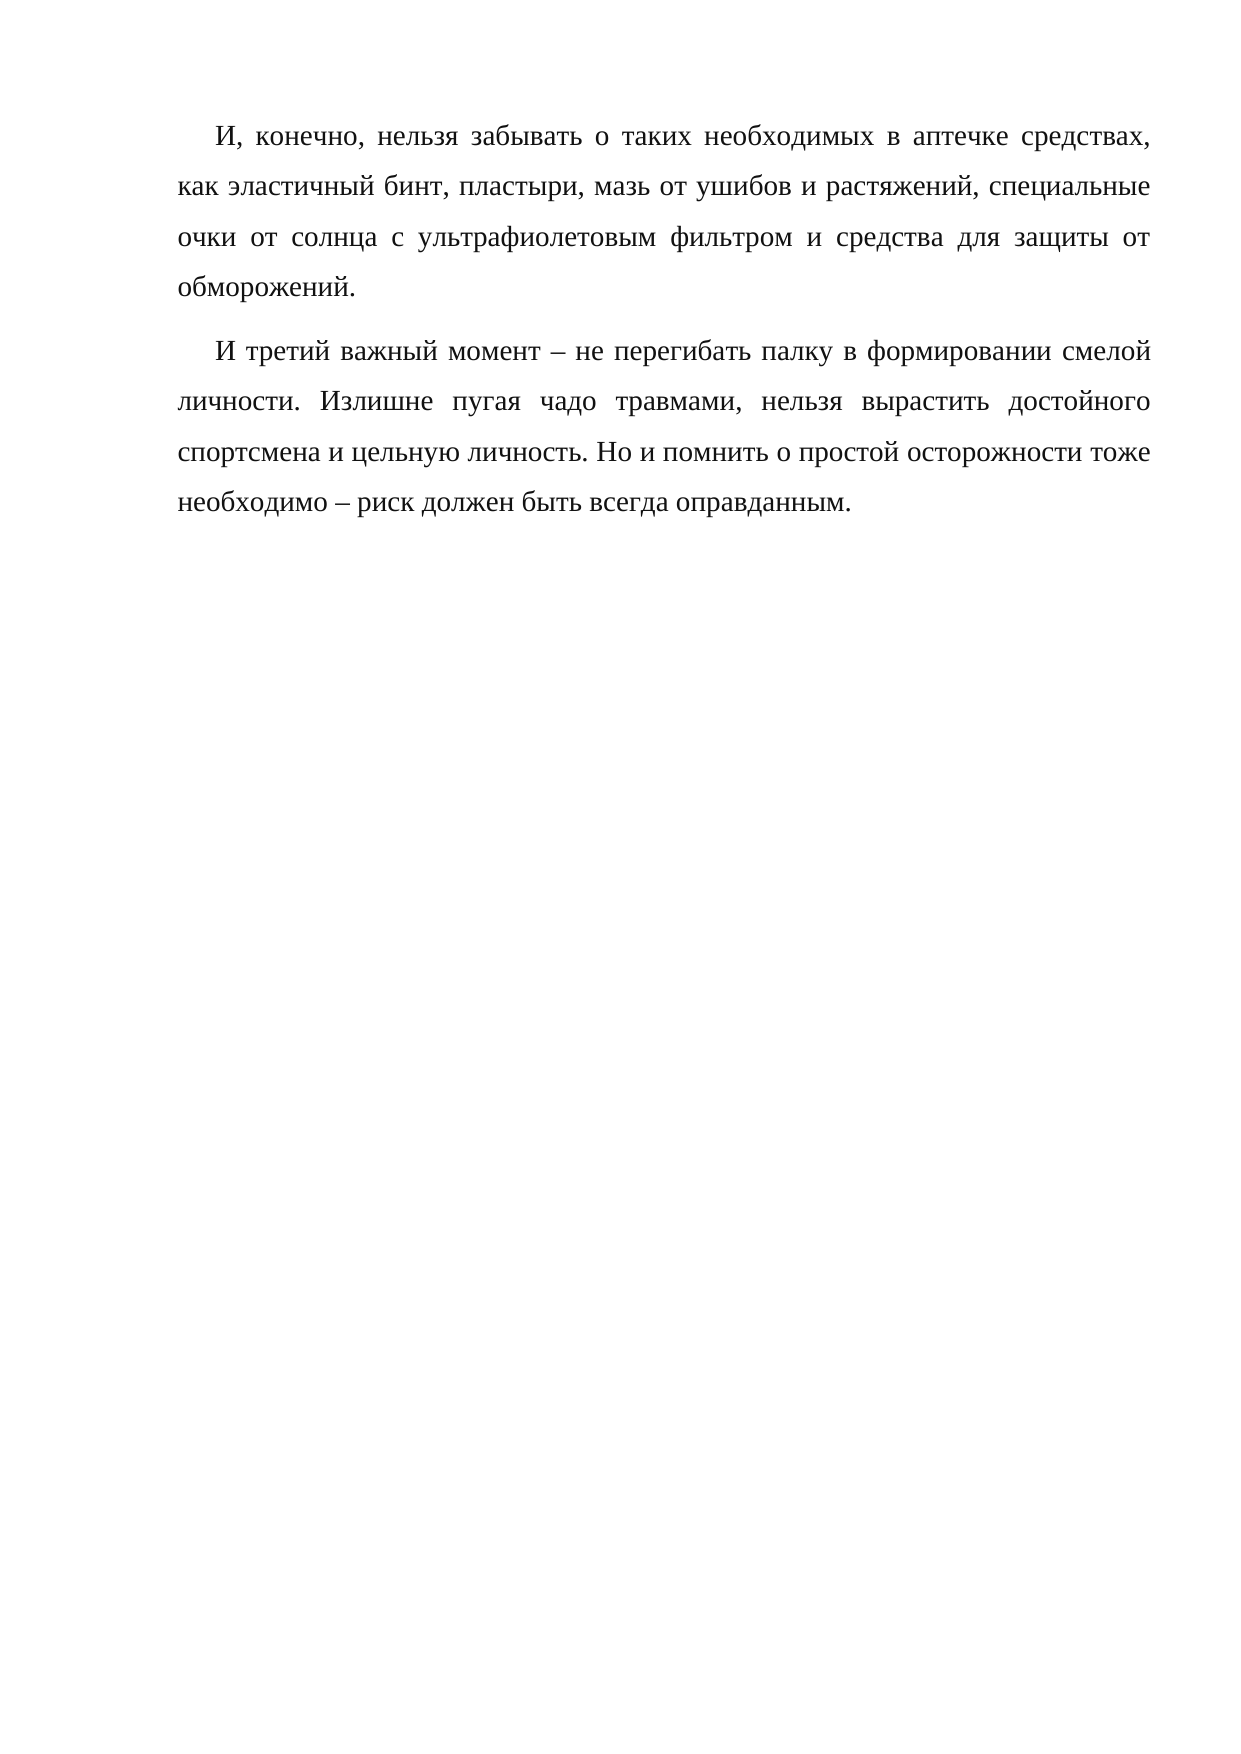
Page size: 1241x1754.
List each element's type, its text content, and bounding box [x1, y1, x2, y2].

text И третий важный момент – не перегибать палку в формировании смелой личности. Излишне пугая чадо травмами, нельзя вырастить достойного спортсмена и цельную личность. Но и помнить о простой осторожности тоже необходимо – риск должен быть всегда оправданным. [177, 333, 1152, 518]
text И, конечно, нельзя забывать о таких необходимых в аптечке средствах, как эластичный бинт, пластыри, мазь от ушибов и растяжений, специальные очки от солнца с ультрафиолетовым фильтром и средства для защиты от обморожений. [177, 118, 1152, 303]
